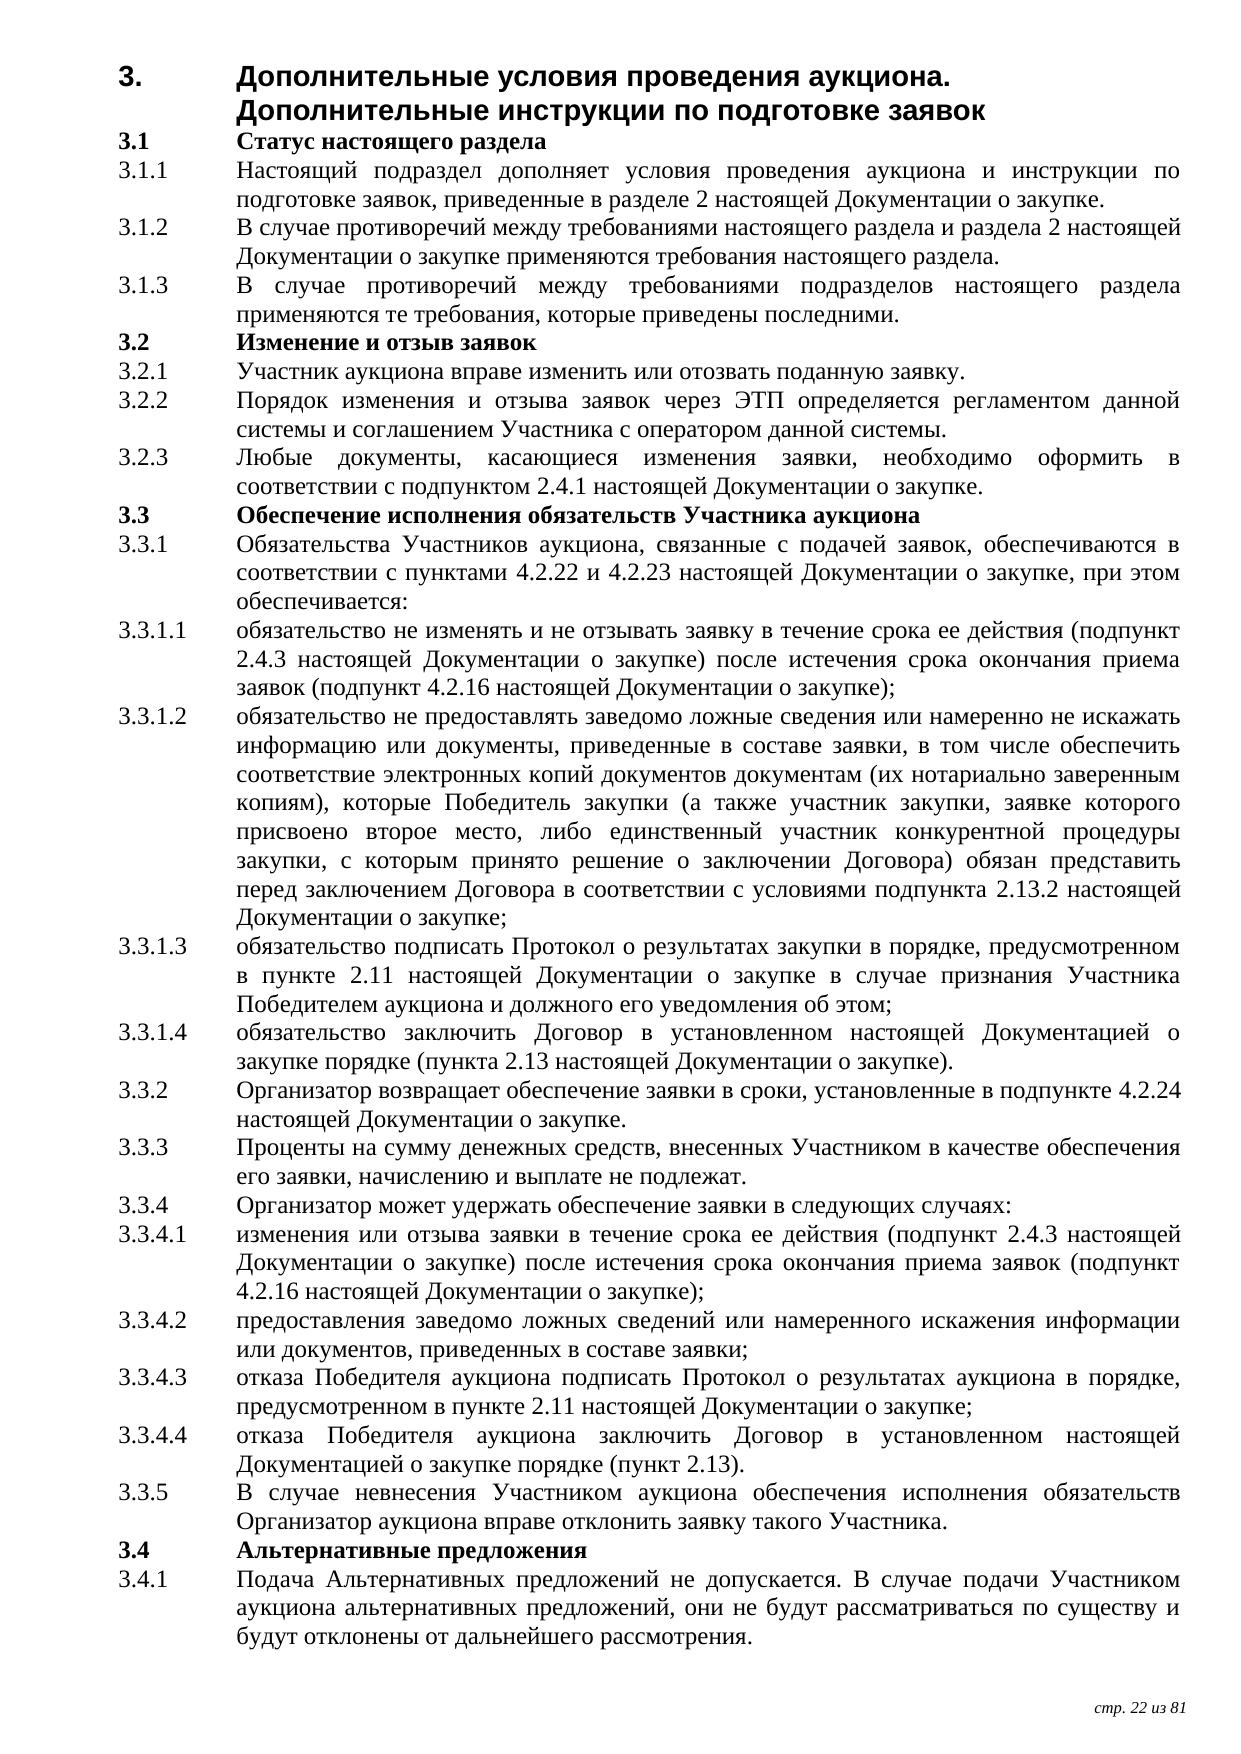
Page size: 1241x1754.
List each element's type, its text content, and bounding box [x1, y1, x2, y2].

list Любые документы, касающиеся изменения заявки, необходимо оформить в соответствии с подпунктом 2.4.1 настоящей Документации о закупке. [118, 442, 1181, 500]
list изменения или отзыва заявки в течение срока ее действия (подпункт 2.4.3 настоящей Документации о закупке) после истечения срока окончания приема заявок (подпункт 4.2.16 настоящей Документации о закупке); [118, 1219, 1181, 1305]
list Организатор может удержать обеспечение заявки в следующих случаях: [118, 1190, 1181, 1219]
list В случае невнесения Участником аукциона обеспечения исполнения обязательств Организатор аукциона вправе отклонить заявку такого Участника. [118, 1477, 1181, 1535]
list обязательство не предоставлять заведомо ложные сведения или намеренно не искажать информацию или документы, приведенные в составе заявки, в том числе обеспечить соответствие электронных копий документов документам (их нотариально заверенным копиям), которые Победитель закупки (а также участник закупки, заявке которого присвоено второе место, либо единственный участник конкурентной процедуры закупки, с которым принято решение о заключении Договора) обязан представить перед заключением Договора в соответствии с условиями подпункта 2.13.2 настоящей Документации о закупке; [118, 701, 1181, 931]
subtitle Статус настоящего раздела [118, 126, 1181, 155]
list В случае противоречий между требованиями подразделов настоящего раздела применяются те требования, которые приведены последними. [118, 270, 1181, 327]
list предоставления заведомо ложных сведений или намеренного искажения информации или документов, приведенных в составе заявки; [118, 1305, 1181, 1362]
list отказа Победителя аукциона заключить Договор в установленном настоящей Документацией о закупке порядке (пункт 2.13). [118, 1420, 1181, 1477]
list обязательство не изменять и не отзывать заявку в течение срока ее действия (подпункт 2.4.3 настоящей Документации о закупке) после истечения срока окончания приема заявок (подпункт 4.2.16 настоящей Документации о закупке); [118, 615, 1181, 701]
list отказа Победителя аукциона подписать Протокол о результатах аукциона в порядке, предусмотренном в пункте 2.11 настоящей Документации о закупке; [118, 1362, 1181, 1420]
list Порядок изменения и отзыва заявок через ЭТП определяется регламентом данной системы и соглашением Участника с оператором данной системы. [118, 385, 1181, 442]
list Проценты на сумму денежных средств, внесенных Участником в качестве обеспечения его заявки, начислению и выплате не подлежат. [118, 1132, 1181, 1190]
list обязательство подписать Протокол о результатах закупки в порядке, предусмотренном в пункте 2.11 настоящей Документации о закупке в случае признания Участника Победителем аукциона и должного его уведомления об этом; [118, 931, 1181, 1017]
list В случае противоречий между требованиями настоящего раздела и раздела 2 настоящей Документации о закупке применяются требования настоящего раздела. [118, 212, 1181, 270]
list Настоящий подраздел дополняет условия проведения аукциона и инструкции по подготовке заявок, приведенные в разделе 2 настоящей Документации о закупке. [118, 155, 1181, 212]
list обязательство заключить Договор в установленном настоящей Документацией о закупке порядке (пункта 2.13 настоящей Документации о закупке). [118, 1017, 1181, 1075]
subtitle Альтернативные предложения [118, 1535, 1181, 1564]
list Организатор возвращает обеспечение заявки в сроки, установленные в подпункте 4.2.24 настоящей Документации о закупке. [118, 1075, 1181, 1132]
subtitle Обеспечение исполнения обязательств Участника аукциона [118, 500, 1181, 529]
subtitle Дополнительные условия проведения аукциона. Дополнительные инструкции по подготовке заявок [118, 59, 1181, 126]
subtitle Изменение и отзыв заявок [118, 327, 1181, 356]
list Обязательства Участников аукциона, связанные с подачей заявок, обеспечиваются в соответствии с пунктами 4.2.22 и 4.2.23 настоящей Документации о закупке, при этом обеспечивается: [118, 529, 1181, 615]
list Участник аукциона вправе изменить или отозвать поданную заявку. [118, 356, 1181, 385]
list Подача Альтернативных предложений не допускается. В случае подачи Участником аукциона альтернативных предложений, они не будут рассматриваться по существу и будут отклонены от дальнейшего рассмотрения. [118, 1564, 1181, 1650]
